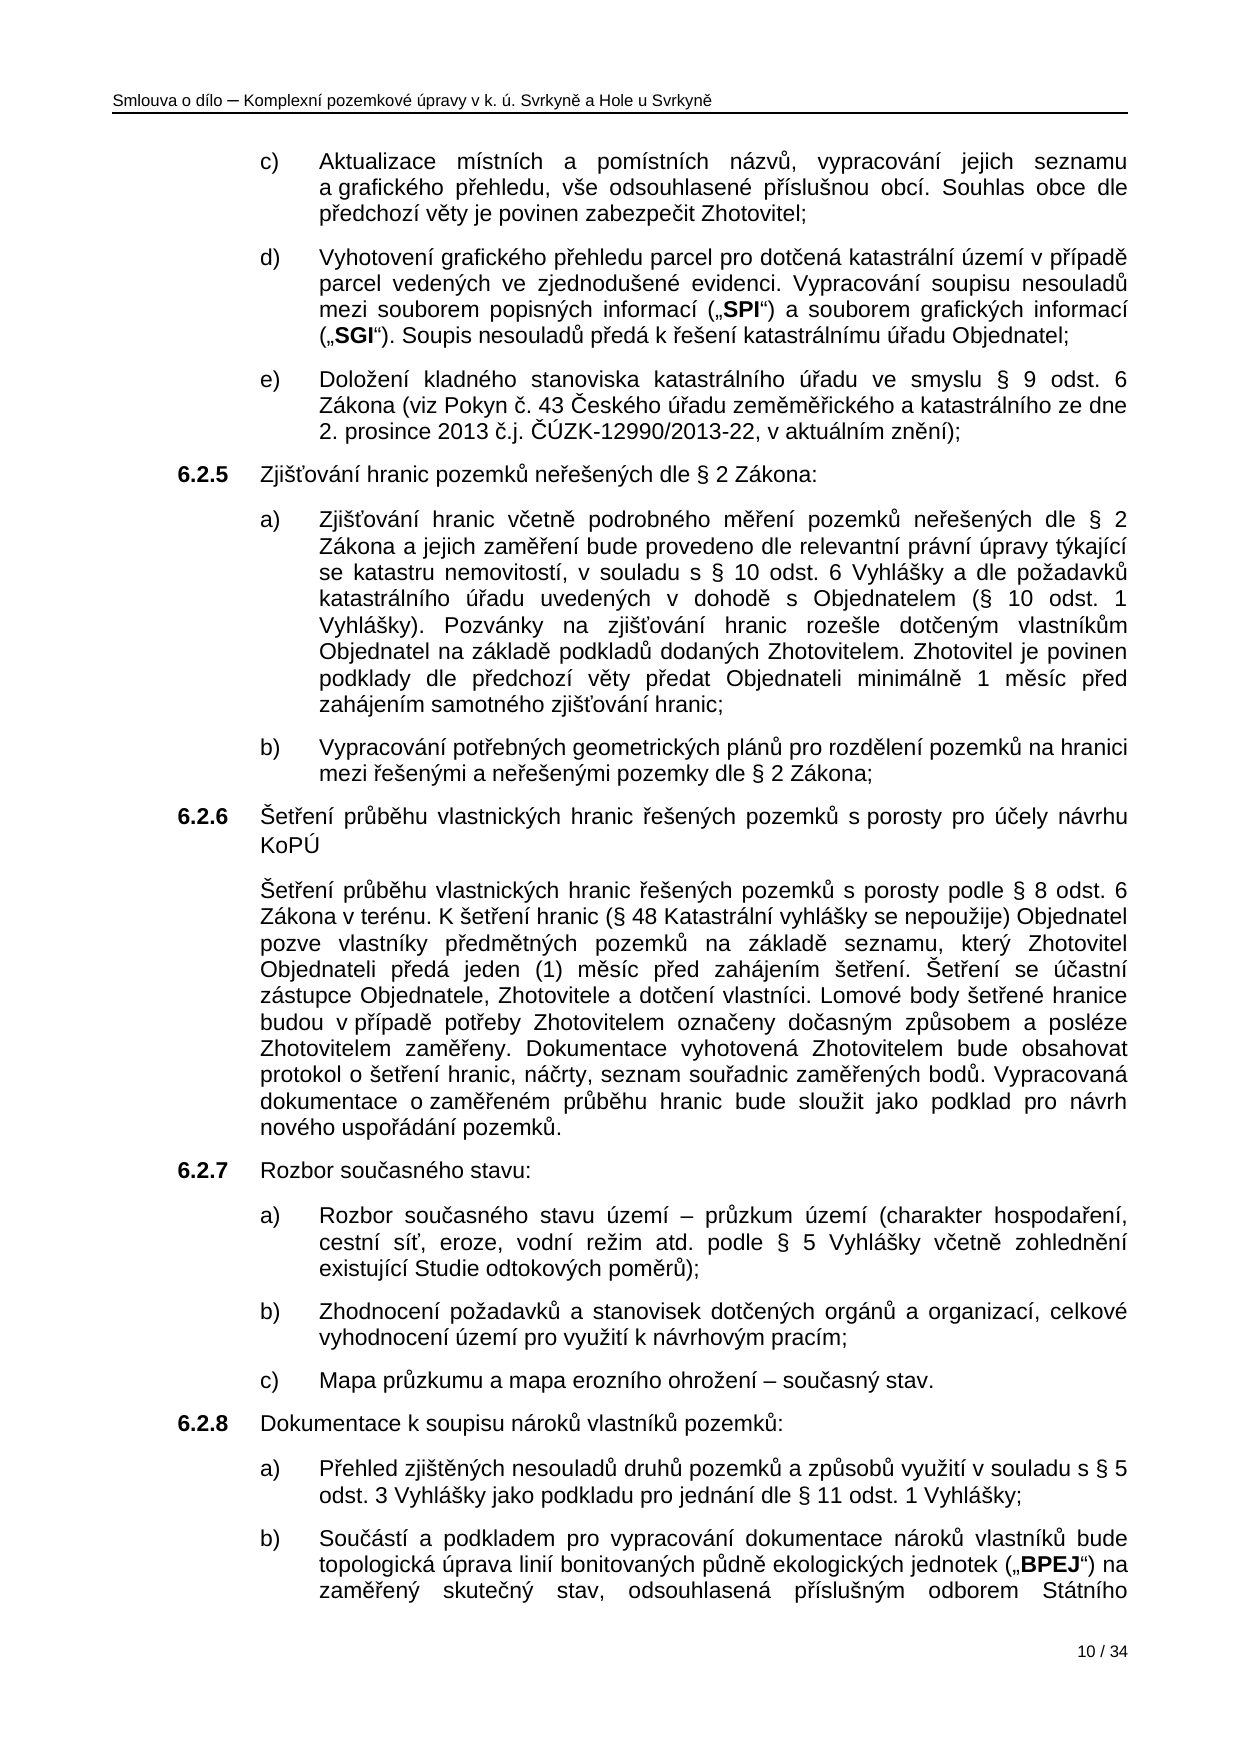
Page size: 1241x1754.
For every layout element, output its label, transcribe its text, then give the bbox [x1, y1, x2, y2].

list Zhodnocení požadavků a stanovisek dotčených orgánů a organizací, celkové vyhodnocení území pro využití k návrhovým pracím; [260, 1298, 1128, 1351]
list Přehled zjištěných nesouladů druhů pozemků a způsobů využití v souladu s § 5 odst. 3 Vyhlášky jako podkladu pro jednání dle § 11 odst. 1 Vyhlášky; [260, 1455, 1128, 1508]
list Aktualizace místních a pomístních názvů, vypracování jejich seznamu a grafického přehledu, vše odsouhlasené příslušnou obcí. Souhlas obce dle předchozí věty je povinen zabezpečit Zhotovitel; [260, 148, 1128, 227]
list Vyhotovení grafického přehledu parcel pro dotčená katastrální území v případě parcel vedených ve zjednodušené evidenci. Vypracování soupisu nesouladů mezi souborem popisných informací („SPI“) a souborem grafických informací („SGI“). Soupis nesouladů předá k řešení katastrálnímu úřadu Objednatel; [260, 243, 1128, 349]
list Doložení kladného stanoviska katastrálního úřadu ve smyslu § 9 odst. 6 Zákona (viz Pokyn č. 43 Českého úřadu zeměměřického a katastrálního ze dne 2. prosince 2013 č.j. ČÚZK-12990/2013-22, v aktuálním znění); [260, 366, 1128, 444]
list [260, 1525, 1128, 1604]
text Šetření průběhu vlastnických hranic řešených pozemků s porosty pro účely návrhu KoPÚ [177, 803, 1128, 858]
list Šetření průběhu vlastnických hranic řešených pozemků s porosty podle § 8 odst. 6 Zákona v terénu. K šetření hranic (§ 48 Katastrální vyhlášky se nepoužije) Objednatel pozve vlastníky předmětných pozemků na základě seznamu, který Zhotovitel Objednateli předá jeden (1) měsíc před zahájením šetření. Šetření se účastní zástupce Objednatele, Zhotovitele a dotčení vlastníci. Lomové body šetřené hranice budou v případě potřeby Zhotovitelem označeny dočasným způsobem a posléze Zhotovitelem zaměřeny. Dokumentace vyhotovená Zhotovitelem bude obsahovat protokol o šetření hranic, náčrty, seznam souřadnic zaměřených bodů. Vypracovaná dokumentace o zaměřeném průběhu hranic bude sloužit jako podklad pro návrh nového uspořádání pozemků. [260, 877, 1128, 1140]
list Rozbor současného stavu území – průzkum území (charakter hospodaření, cestní síť, eroze, vodní režim atd. podle § 5 Vyhlášky včetně zohlednění existující Studie odtokových poměrů); [260, 1202, 1128, 1281]
text Dokumentace k soupisu nároků vlastníků pozemků: [177, 1410, 1128, 1437]
text Zjišťování hranic pozemků neřešených dle § 2 Zákona: [177, 461, 1128, 488]
text Rozbor současného stavu: [177, 1157, 1128, 1183]
list Zjišťování hranic včetně podrobného měření pozemků neřešených dle § 2 Zákona a jejich zaměření bude provedeno dle relevantní právní úpravy týkající se katastru nemovitostí, v souladu s § 10 odst. 6 Vyhlášky a dle požadavků katastrálního úřadu uvedených v dohodě s Objednatelem (§ 10 odst. 1 Vyhlášky). Pozvánky na zjišťování hranic rozešle dotčeným vlastníkům Objednatel na základě podkladů dodaných Zhotovitelem. Zhotovitel je povinen podklady dle předchozí věty předat Objednateli minimálně 1 měsíc před zahájením samotného zjišťování hranic; [260, 506, 1128, 717]
list Vypracování potřebných geometrických plánů pro rozdělení pozemků na hranici mezi řešenými a neřešenými pozemky dle § 2 Zákona; [260, 734, 1128, 787]
list Mapa průzkumu a mapa erozního ohrožení – současný stav. [260, 1367, 1128, 1393]
